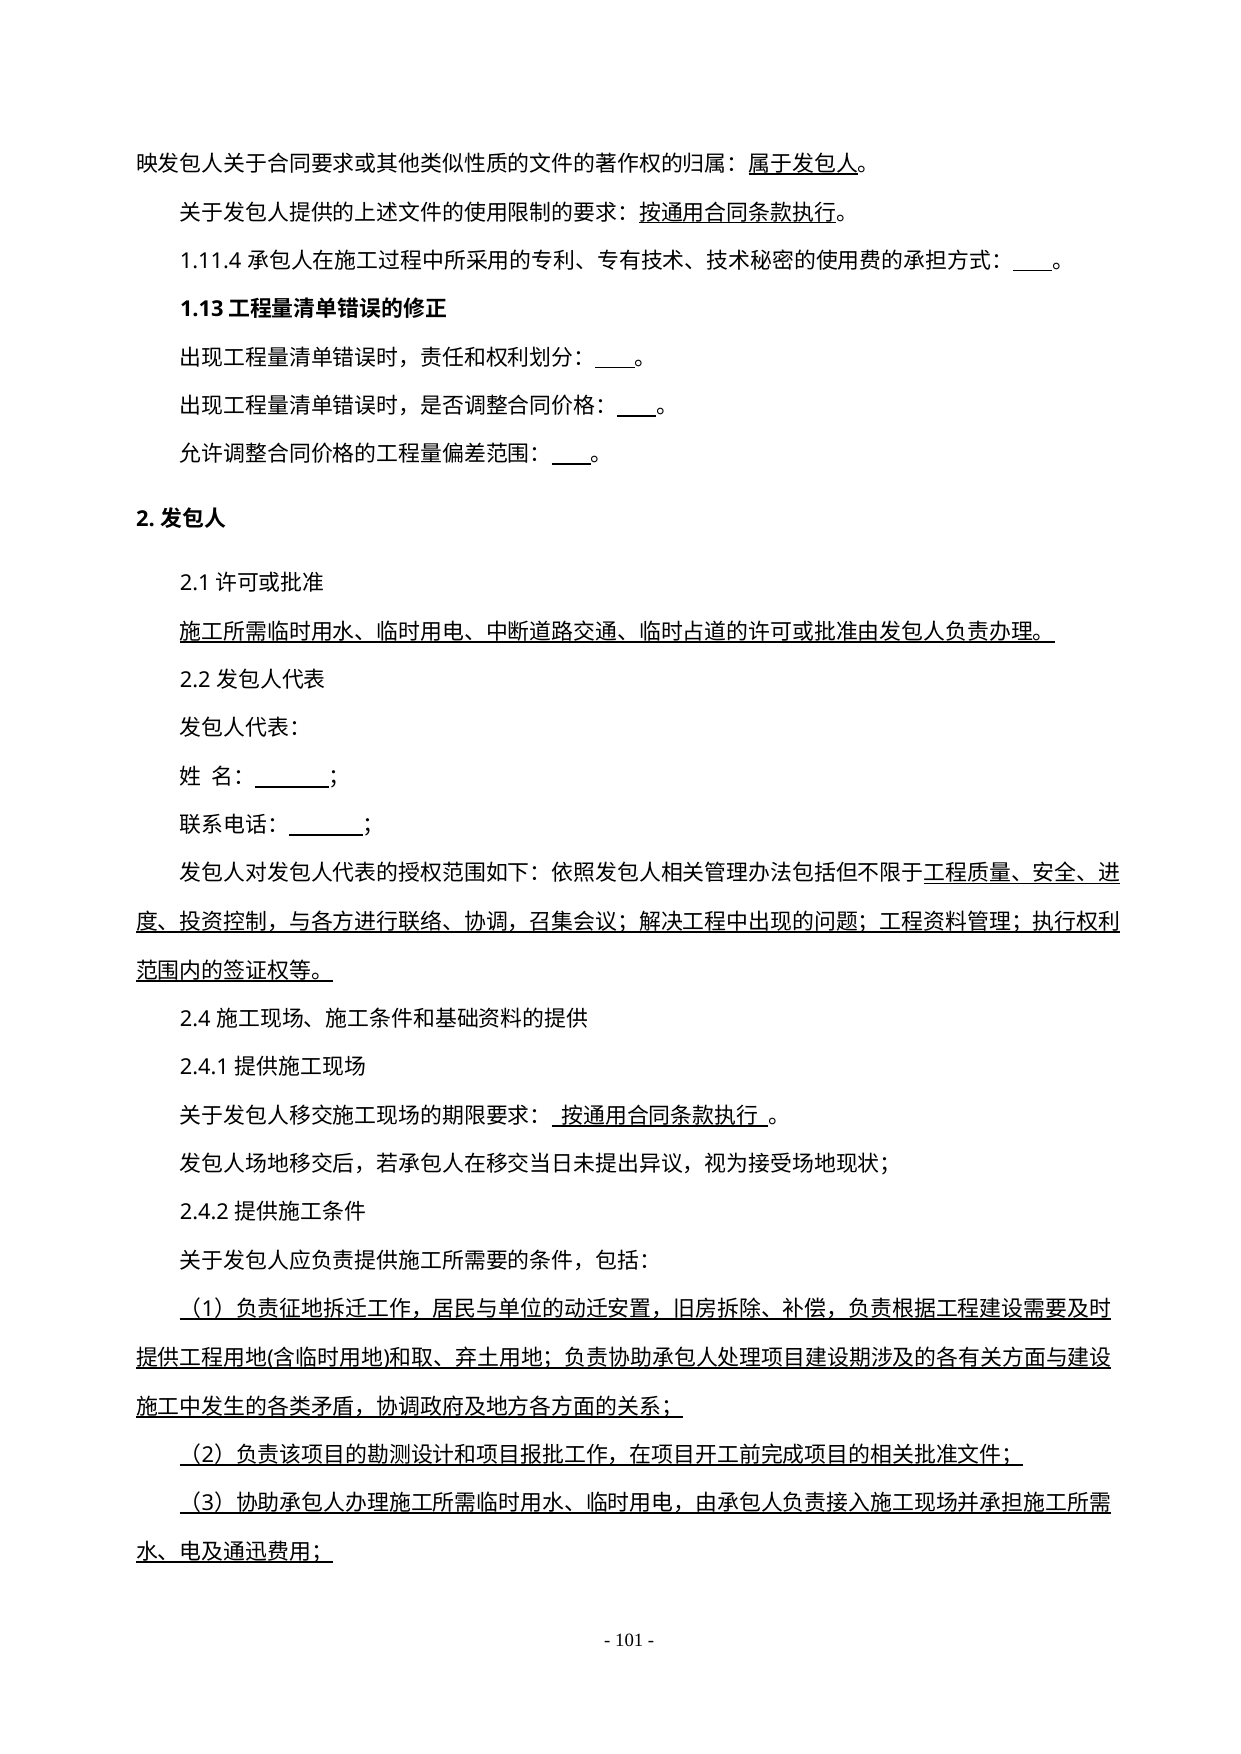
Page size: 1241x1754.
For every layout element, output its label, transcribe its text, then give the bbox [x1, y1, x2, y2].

text 发包人代表： [136, 710, 1122, 742]
subtitle 1.13工程量清单错误的修正 [136, 291, 1122, 323]
text 施工所需临时用水、临时用电、中断道路交通、临时占道的许可或批准由发包人负责办理。 [136, 613, 1122, 646]
text 出现工程量清单错误时，是否调整合同价格： 。 [136, 387, 1122, 420]
text （1）负责征地拆迁工作，居民与单位的动迁安置，旧房拆除、补偿，负责根据工程建设需要及时提供工程用地(含临时用地)和取、弃土用地；负责协助承包人处理项目建设期涉及的各有关方面与建设施工中发生的各类矛盾，协调政府及地方各方面的关系； [136, 1291, 1122, 1421]
text 1.11.1 关于发包人提供给承包人的图纸、发包人为实施工程自行编制或委托编制的技术规范以及反映发包人关于合同要求或其他类似性质的文件的著作权的归属：属于发包人。 [136, 146, 1122, 178]
text 允许调整合同价格的工程量偏差范围： 。 [136, 436, 1122, 468]
text 2.4.2 提供施工条件 [136, 1194, 1122, 1227]
text 联系电话： ； [136, 807, 1122, 839]
text 姓 名： ； [136, 758, 1122, 791]
text 2.4.1 提供施工现场 [136, 1049, 1122, 1082]
subtitle 2. 发包人 [136, 500, 1122, 533]
text 出现工程量清单错误时，责任和权利划分： 。 [136, 339, 1122, 372]
text 1.11.4 承包人在施工过程中所采用的专利、专有技术、技术秘密的使用费的承担方式： 。 [136, 242, 1122, 275]
text （3）协助承包人办理施工所需临时用水、临时用电，由承包人负责接入施工现场并承担施工所需水、电及通迅费用； [136, 1485, 1122, 1566]
text 发包人对发包人代表的授权范围如下：依照发包人相关管理办法包括但不限于工程质量、安全、进度、投资控制，与各方进行联络、协调，召集会议；解决工程中出现的问题；工程资料管理；执行权利范围内的签证权等。 [136, 855, 1122, 985]
text 关于发包人提供的上述文件的使用限制的要求：按通用合同条款执行。 [136, 194, 1122, 227]
text 关于发包人应负责提供施工所需要的条件，包括： [136, 1242, 1122, 1275]
text 2.2 发包人代表 [136, 662, 1122, 694]
text 2.4 施工现场、施工条件和基础资料的提供 [136, 1001, 1122, 1033]
text 2.1许可或批准 [136, 565, 1122, 597]
text 关于发包人移交施工现场的期限要求： 按通用合同条款执行 。 [136, 1097, 1122, 1130]
text 发包人场地移交后，若承包人在移交当日未提出异议，视为接受场地现状； [136, 1146, 1122, 1178]
text （2）负责该项目的勘测设计和项目报批工作，在项目开工前完成项目的相关批准文件； [136, 1437, 1122, 1469]
